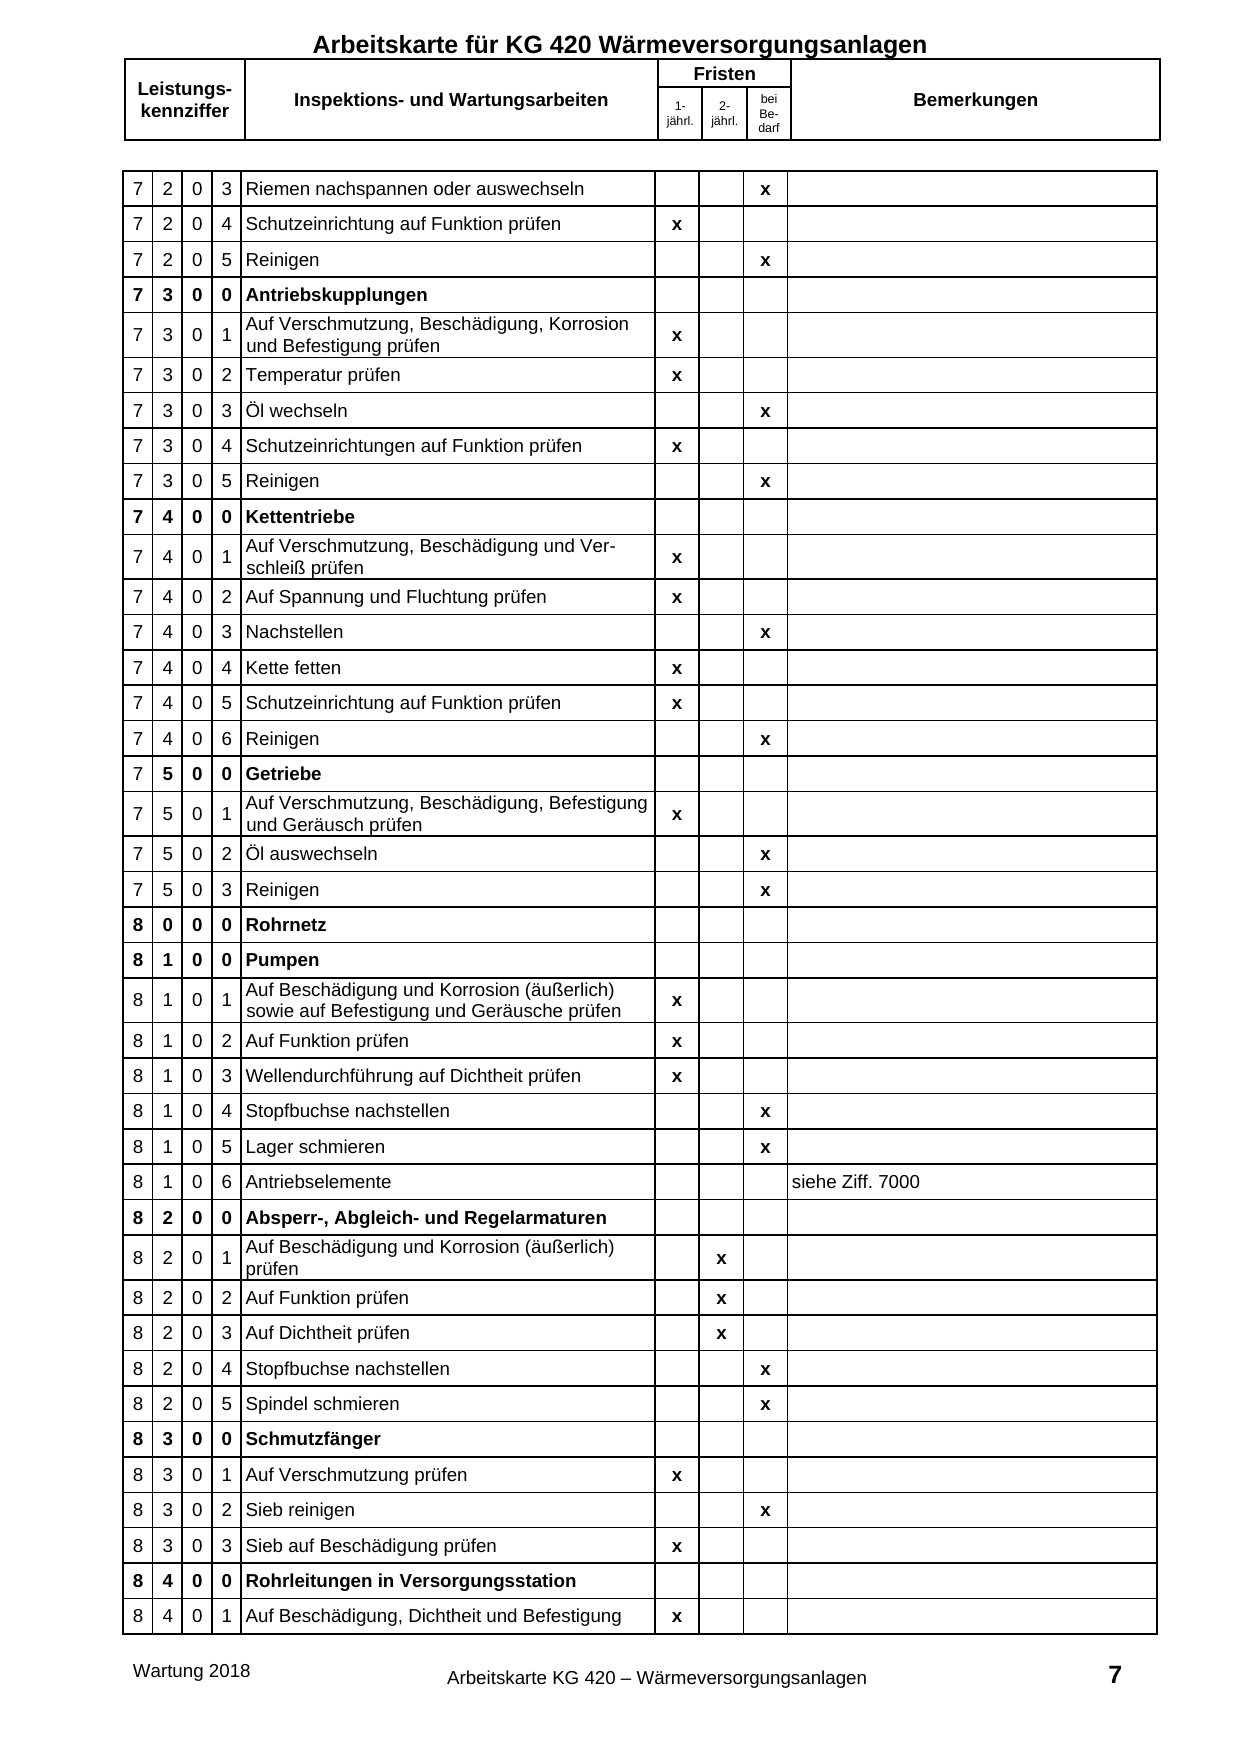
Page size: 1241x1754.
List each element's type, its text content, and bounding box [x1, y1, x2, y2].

table_cell [788, 429, 1156, 463]
table_cell 5 [213, 1387, 240, 1421]
table_cell 3 [153, 464, 181, 498]
table_cell 1 [153, 1130, 181, 1163]
table_cell 3 [213, 393, 240, 427]
table_cell [788, 979, 1156, 1022]
table_cell 2 [213, 1023, 240, 1057]
table_cell Schutzeinrichtung auf Funktion prüfen [242, 207, 654, 241]
table_cell 6 [213, 1165, 240, 1199]
table_cell 7 [124, 580, 152, 613]
table_cell [744, 500, 787, 533]
table_cell x [744, 393, 787, 427]
table_cell [700, 979, 743, 1022]
table_cell Öl wechseln [242, 393, 654, 427]
table_cell 2 [153, 1387, 181, 1421]
table_cell Auf Verschmutzung, Beschädigung, Befestigung und Geräusch prüfen [242, 792, 654, 835]
table_cell [700, 1059, 743, 1092]
table_cell [700, 651, 743, 684]
table_cell 1 [213, 979, 240, 1022]
table_cell Rohrnetz [242, 908, 654, 942]
table_cell [700, 1422, 743, 1456]
table_cell 2 [153, 172, 181, 205]
table_cell Auf Verschmutzung, Beschädigung und Verschleiß prüfen [242, 535, 654, 578]
table_cell [700, 615, 743, 649]
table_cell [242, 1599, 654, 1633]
table_cell 2 [153, 1281, 181, 1314]
table_cell [700, 757, 743, 791]
table_cell [788, 278, 1156, 312]
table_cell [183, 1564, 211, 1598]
table_cell 5 [153, 792, 181, 835]
table_cell x [744, 721, 787, 755]
table_cell 3 [213, 615, 240, 649]
table_cell x [656, 1528, 698, 1562]
table_cell 0 [183, 1493, 211, 1527]
table_cell [656, 1387, 698, 1421]
table_cell x [744, 1387, 787, 1421]
table_cell Auf Verschmutzung prüfen [242, 1458, 654, 1491]
table_cell [744, 1165, 787, 1199]
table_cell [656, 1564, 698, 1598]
table_cell 0 [183, 1094, 211, 1128]
table_cell Schmutzfänger [242, 1422, 654, 1456]
table_cell [700, 207, 743, 241]
table_cell 8 [124, 1528, 152, 1562]
table_cell Wellendurchführung auf Dichtheit prüfen [242, 1059, 654, 1092]
table_cell 2 [213, 358, 240, 392]
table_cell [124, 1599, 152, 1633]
table_cell x [656, 1458, 698, 1491]
table_cell 0 [183, 1351, 211, 1385]
table_cell 2 [153, 1316, 181, 1350]
table_cell Auf Funktion prüfen [242, 1281, 654, 1314]
table_cell x [656, 358, 698, 392]
table_cell Absperr-, Abgleich- und Regelarmaturen [242, 1200, 654, 1234]
table_cell 7 [124, 792, 152, 835]
table_cell [744, 313, 787, 356]
table_cell x [744, 615, 787, 649]
table_cell 8 [124, 1387, 152, 1421]
table_cell [788, 686, 1156, 720]
table_cell 3 [213, 1528, 240, 1562]
table_cell 0 [183, 358, 211, 392]
table_cell [656, 721, 698, 755]
table_cell [788, 242, 1156, 276]
table_cell x [700, 1316, 743, 1350]
table_cell [700, 464, 743, 498]
table_cell x [700, 1281, 743, 1314]
table_cell 0 [213, 278, 240, 312]
table_cell Antriebskupplungen [242, 278, 654, 312]
table_cell Kettentriebe [242, 500, 654, 533]
table_cell 5 [213, 1130, 240, 1163]
table_cell 0 [183, 500, 211, 533]
table_cell [788, 1023, 1156, 1057]
table_cell Nachstellen [242, 615, 654, 649]
table_cell 0 [183, 1236, 211, 1279]
table_cell 5 [213, 464, 240, 498]
table_cell [788, 1528, 1156, 1562]
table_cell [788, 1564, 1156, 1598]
table_cell 3 [153, 313, 181, 356]
table_cell Reinigen [242, 721, 654, 755]
table_cell 8 [124, 1130, 152, 1163]
table_cell x [656, 792, 698, 835]
table_cell 1 [153, 1023, 181, 1057]
table_cell 7 [124, 757, 152, 791]
table_cell Öl auswechseln [242, 837, 654, 871]
table_cell 0 [183, 792, 211, 835]
table_cell 8 [124, 1564, 152, 1598]
table_cell [656, 242, 698, 276]
table_cell [656, 1351, 698, 1385]
table_cell 0 [183, 1528, 211, 1562]
table_cell 0 [183, 1387, 211, 1421]
table_cell 8 [124, 943, 152, 977]
table_cell [656, 837, 698, 871]
table_cell Stopfbuchse nachstellen [242, 1094, 654, 1128]
table_cell [788, 207, 1156, 241]
table_cell 1 [153, 1094, 181, 1128]
table_cell 3 [153, 1422, 181, 1456]
table_cell [700, 278, 743, 312]
table_cell Schutzeinrichtungen auf Funktion prüfen [242, 429, 654, 463]
table_cell [656, 943, 698, 977]
table_cell [656, 500, 698, 533]
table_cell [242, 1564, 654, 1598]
table_cell 4 [153, 721, 181, 755]
table_cell [788, 872, 1156, 906]
table_cell [700, 792, 743, 835]
table_cell 8 [124, 979, 152, 1022]
table_cell 1 [213, 313, 240, 356]
table_cell 0 [183, 979, 211, 1022]
table_cell [656, 464, 698, 498]
table_cell 2 [213, 1281, 240, 1314]
table_cell x [656, 580, 698, 613]
table_cell Reinigen [242, 872, 654, 906]
table_cell 3 [153, 1528, 181, 1562]
table_cell 1 [153, 1059, 181, 1092]
table_cell 4 [213, 1094, 240, 1128]
table_cell x [744, 172, 787, 205]
table_cell [788, 1200, 1156, 1234]
table_cell x [744, 242, 787, 276]
table_cell 8 [124, 1236, 152, 1279]
table_cell [788, 1281, 1156, 1314]
table_cell 0 [183, 1023, 211, 1057]
table_cell Antriebselemente [242, 1165, 654, 1199]
table_cell Auf Beschädigung und Korrosion (äußerlich) sowie auf Befestigung und Geräusche prüfen [242, 979, 654, 1022]
table_cell 2 [153, 242, 181, 276]
table_cell 4 [213, 651, 240, 684]
table_cell 7 [124, 615, 152, 649]
table_cell [744, 1281, 787, 1314]
table_cell [788, 1316, 1156, 1350]
table_cell [700, 872, 743, 906]
table_cell 8 [124, 1165, 152, 1199]
table_cell [656, 1094, 698, 1128]
table_cell 0 [213, 500, 240, 533]
table_cell 2 [153, 1236, 181, 1279]
table_cell 7 [124, 686, 152, 720]
table_cell 5 [153, 837, 181, 871]
table_cell [656, 393, 698, 427]
table_cell [656, 908, 698, 942]
table_cell [788, 580, 1156, 613]
table_cell Auf Beschädigung und Korrosion (äußerlich) prüfen [242, 1236, 654, 1279]
table_cell [788, 393, 1156, 427]
table_cell 2 [213, 1493, 240, 1527]
table_cell x [656, 651, 698, 684]
table_cell x [744, 1493, 787, 1527]
table_cell [744, 207, 787, 241]
table_cell [700, 580, 743, 613]
table_cell 0 [183, 1130, 211, 1163]
table_cell 7 [124, 464, 152, 498]
table_cell [700, 1458, 743, 1491]
table_cell [700, 1130, 743, 1163]
table_cell [656, 1200, 698, 1234]
table_cell x [744, 1130, 787, 1163]
table_cell 0 [213, 1422, 240, 1456]
table_cell Auf Spannung und Fluchtung prüfen [242, 580, 654, 613]
table_cell Riemen nachspannen oder auswechseln [242, 172, 654, 205]
table_cell 0 [183, 943, 211, 977]
table_cell [700, 721, 743, 755]
table_cell [744, 651, 787, 684]
table_cell [700, 313, 743, 356]
table_cell 0 [183, 464, 211, 498]
table_cell [700, 393, 743, 427]
table_cell [656, 172, 698, 205]
table_cell [656, 1165, 698, 1199]
table_cell 7 [124, 837, 152, 871]
table_cell Getriebe [242, 757, 654, 791]
table_cell [700, 1200, 743, 1234]
table_cell 3 [213, 1316, 240, 1350]
table_cell x [656, 207, 698, 241]
table_cell [656, 1316, 698, 1350]
table_cell [700, 1387, 743, 1421]
table_cell [700, 837, 743, 871]
table_cell x [656, 535, 698, 578]
table_cell 5 [153, 757, 181, 791]
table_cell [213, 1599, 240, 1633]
table_cell [656, 278, 698, 312]
table_cell 0 [183, 1200, 211, 1234]
table_cell Auf Verschmutzung, Beschädigung, Korrosion und Befestigung prüfen [242, 313, 654, 356]
table_cell x [744, 464, 787, 498]
table_cell 1 [213, 535, 240, 578]
table_cell Sieb reinigen [242, 1493, 654, 1527]
table_cell [744, 278, 787, 312]
table_cell 4 [213, 1351, 240, 1385]
table_cell 8 [124, 1281, 152, 1314]
table_cell [700, 242, 743, 276]
table_cell 4 [153, 580, 181, 613]
table_cell [656, 1281, 698, 1314]
table_cell Auf Funktion prüfen [242, 1023, 654, 1057]
table_cell [656, 615, 698, 649]
table_cell x [656, 979, 698, 1022]
table_cell 0 [183, 872, 211, 906]
table_cell [700, 1023, 743, 1057]
table_cell [656, 1236, 698, 1279]
table_cell [700, 172, 743, 205]
table_cell 3 [153, 1458, 181, 1491]
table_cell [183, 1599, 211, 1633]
table_cell 3 [213, 172, 240, 205]
table_cell 0 [183, 172, 211, 205]
table_cell 6 [213, 721, 240, 755]
table_cell x [656, 686, 698, 720]
table_cell Temperatur prüfen [242, 358, 654, 392]
table_cell [788, 1059, 1156, 1092]
table_cell [788, 172, 1156, 205]
table_cell [744, 1458, 787, 1491]
table_cell 8 [124, 1059, 152, 1092]
table_cell 0 [183, 615, 211, 649]
table_cell [788, 1493, 1156, 1527]
table_cell [744, 686, 787, 720]
table_cell 0 [183, 837, 211, 871]
table_cell [656, 1130, 698, 1163]
table_cell 3 [153, 358, 181, 392]
table_cell 0 [183, 429, 211, 463]
table_cell 7 [124, 500, 152, 533]
table_cell 7 [124, 207, 152, 241]
table_cell 0 [183, 721, 211, 755]
table_cell 0 [183, 757, 211, 791]
table_cell [788, 1351, 1156, 1385]
table_cell 3 [213, 1059, 240, 1092]
table_cell 0 [183, 207, 211, 241]
table_cell [744, 908, 787, 942]
table_cell [744, 429, 787, 463]
table_cell 2 [153, 1200, 181, 1234]
table_cell [700, 1165, 743, 1199]
table_cell [656, 872, 698, 906]
table_cell 7 [124, 278, 152, 312]
table_cell [744, 358, 787, 392]
table_cell 4 [213, 207, 240, 241]
table_cell Reinigen [242, 242, 654, 276]
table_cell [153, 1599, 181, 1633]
table_cell [788, 535, 1156, 578]
table_cell 5 [213, 686, 240, 720]
table_cell [788, 1094, 1156, 1128]
table_cell 3 [153, 278, 181, 312]
table_cell 0 [153, 908, 181, 942]
table_cell [700, 1528, 743, 1562]
table_cell 1 [213, 1458, 240, 1491]
table_cell 0 [183, 1165, 211, 1199]
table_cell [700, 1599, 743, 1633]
table_cell [788, 1458, 1156, 1491]
table_cell 0 [183, 1316, 211, 1350]
table_cell x [656, 1023, 698, 1057]
table_cell [744, 1528, 787, 1562]
table_cell [788, 615, 1156, 649]
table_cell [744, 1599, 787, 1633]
table_cell 0 [183, 651, 211, 684]
table_cell 0 [183, 313, 211, 356]
table_cell 0 [183, 580, 211, 613]
table_cell x [744, 837, 787, 871]
table_cell x [656, 1059, 698, 1092]
table_cell 7 [124, 242, 152, 276]
table_cell 2 [153, 1351, 181, 1385]
table_cell [744, 1200, 787, 1234]
table_cell [700, 908, 743, 942]
table_cell Lager schmieren [242, 1130, 654, 1163]
table_cell x [744, 1094, 787, 1128]
table_cell [788, 721, 1156, 755]
table_cell x [656, 429, 698, 463]
table_cell Spindel schmieren [242, 1387, 654, 1421]
table_cell 8 [124, 1422, 152, 1456]
table_cell [700, 358, 743, 392]
table_cell 8 [124, 1200, 152, 1234]
table_cell Sieb auf Beschädigung prüfen [242, 1528, 654, 1562]
table_cell 8 [124, 1316, 152, 1350]
table_cell [788, 837, 1156, 871]
table_cell [700, 1493, 743, 1527]
table_cell [788, 313, 1156, 356]
table_cell 7 [124, 721, 152, 755]
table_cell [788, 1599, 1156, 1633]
table_cell 7 [124, 535, 152, 578]
table_cell [700, 535, 743, 578]
table_cell [788, 1130, 1156, 1163]
table_cell 4 [153, 651, 181, 684]
table_cell [744, 1316, 787, 1350]
table_cell Reinigen [242, 464, 654, 498]
table_cell [656, 1493, 698, 1527]
table_cell 7 [124, 651, 152, 684]
table_cell 8 [124, 1094, 152, 1128]
table_cell 0 [213, 1200, 240, 1234]
table_cell [788, 943, 1156, 977]
table_cell 0 [213, 908, 240, 942]
table_cell 7 [124, 358, 152, 392]
table_cell x [744, 1351, 787, 1385]
table_cell 0 [183, 1059, 211, 1092]
table_cell 4 [153, 615, 181, 649]
table_cell siehe Ziff. 7000 [788, 1165, 1156, 1199]
table_cell 8 [124, 1458, 152, 1491]
table_cell [700, 943, 743, 977]
table_cell 3 [153, 1493, 181, 1527]
table_cell 8 [124, 908, 152, 942]
table_cell 0 [213, 757, 240, 791]
table_cell [788, 1387, 1156, 1421]
table_cell 0 [183, 535, 211, 578]
table_cell [744, 1422, 787, 1456]
table_cell Stopfbuchse nachstellen [242, 1351, 654, 1385]
table_cell 7 [124, 313, 152, 356]
table_cell 0 [183, 278, 211, 312]
table_cell [700, 686, 743, 720]
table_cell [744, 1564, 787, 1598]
table_cell Auf Dichtheit prüfen [242, 1316, 654, 1350]
table_cell 7 [124, 429, 152, 463]
table_cell 0 [183, 393, 211, 427]
table_cell [656, 1422, 698, 1456]
table_cell [788, 1236, 1156, 1279]
table_cell 3 [153, 429, 181, 463]
table_cell [700, 429, 743, 463]
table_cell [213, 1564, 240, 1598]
table_cell [788, 651, 1156, 684]
table_cell 4 [153, 500, 181, 533]
table_cell 0 [183, 1458, 211, 1491]
table_cell 4 [153, 1564, 181, 1598]
table_cell 0 [183, 1422, 211, 1456]
table_cell 0 [183, 686, 211, 720]
table_cell 4 [153, 535, 181, 578]
table_cell 1 [153, 943, 181, 977]
table_cell 1 [213, 792, 240, 835]
table_cell Pumpen [242, 943, 654, 977]
table_cell 4 [153, 686, 181, 720]
table_cell 0 [183, 1281, 211, 1314]
table_cell [788, 1422, 1156, 1456]
table_cell 8 [124, 1023, 152, 1057]
table_cell [700, 1094, 743, 1128]
table_cell [788, 792, 1156, 835]
table_cell 2 [213, 837, 240, 871]
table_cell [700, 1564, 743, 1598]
table_cell [744, 943, 787, 977]
table_cell 0 [213, 943, 240, 977]
table_cell [744, 580, 787, 613]
table_cell [744, 757, 787, 791]
table_cell 3 [213, 872, 240, 906]
table_cell 4 [213, 429, 240, 463]
table_cell x [700, 1236, 743, 1279]
table_cell [788, 757, 1156, 791]
table_cell [788, 464, 1156, 498]
table_cell 5 [153, 872, 181, 906]
table_cell 8 [124, 1493, 152, 1527]
table_cell x [744, 872, 787, 906]
table_cell [788, 908, 1156, 942]
table_cell [700, 1351, 743, 1385]
table_cell 1 [213, 1236, 240, 1279]
table_cell Schutzeinrichtung auf Funktion prüfen [242, 686, 654, 720]
table_cell [744, 792, 787, 835]
table_cell 5 [213, 242, 240, 276]
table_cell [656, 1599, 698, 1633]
table_cell 0 [183, 908, 211, 942]
table_cell Kette fetten [242, 651, 654, 684]
table_cell [744, 535, 787, 578]
table_cell [700, 500, 743, 533]
table_cell 2 [153, 207, 181, 241]
table_cell [744, 1236, 787, 1279]
table_cell [788, 358, 1156, 392]
table_cell x [656, 313, 698, 356]
table_cell 1 [153, 1165, 181, 1199]
table_cell 1 [153, 979, 181, 1022]
table_cell 7 [124, 393, 152, 427]
table_cell [744, 979, 787, 1022]
table_cell 7 [124, 872, 152, 906]
table_cell 0 [183, 242, 211, 276]
table_cell [744, 1059, 787, 1092]
table_cell 7 [124, 172, 152, 205]
table_cell 2 [213, 580, 240, 613]
table_cell 3 [153, 393, 181, 427]
table_cell [656, 757, 698, 791]
table_cell 8 [124, 1351, 152, 1385]
table_cell [744, 1023, 787, 1057]
table_cell [788, 500, 1156, 533]
